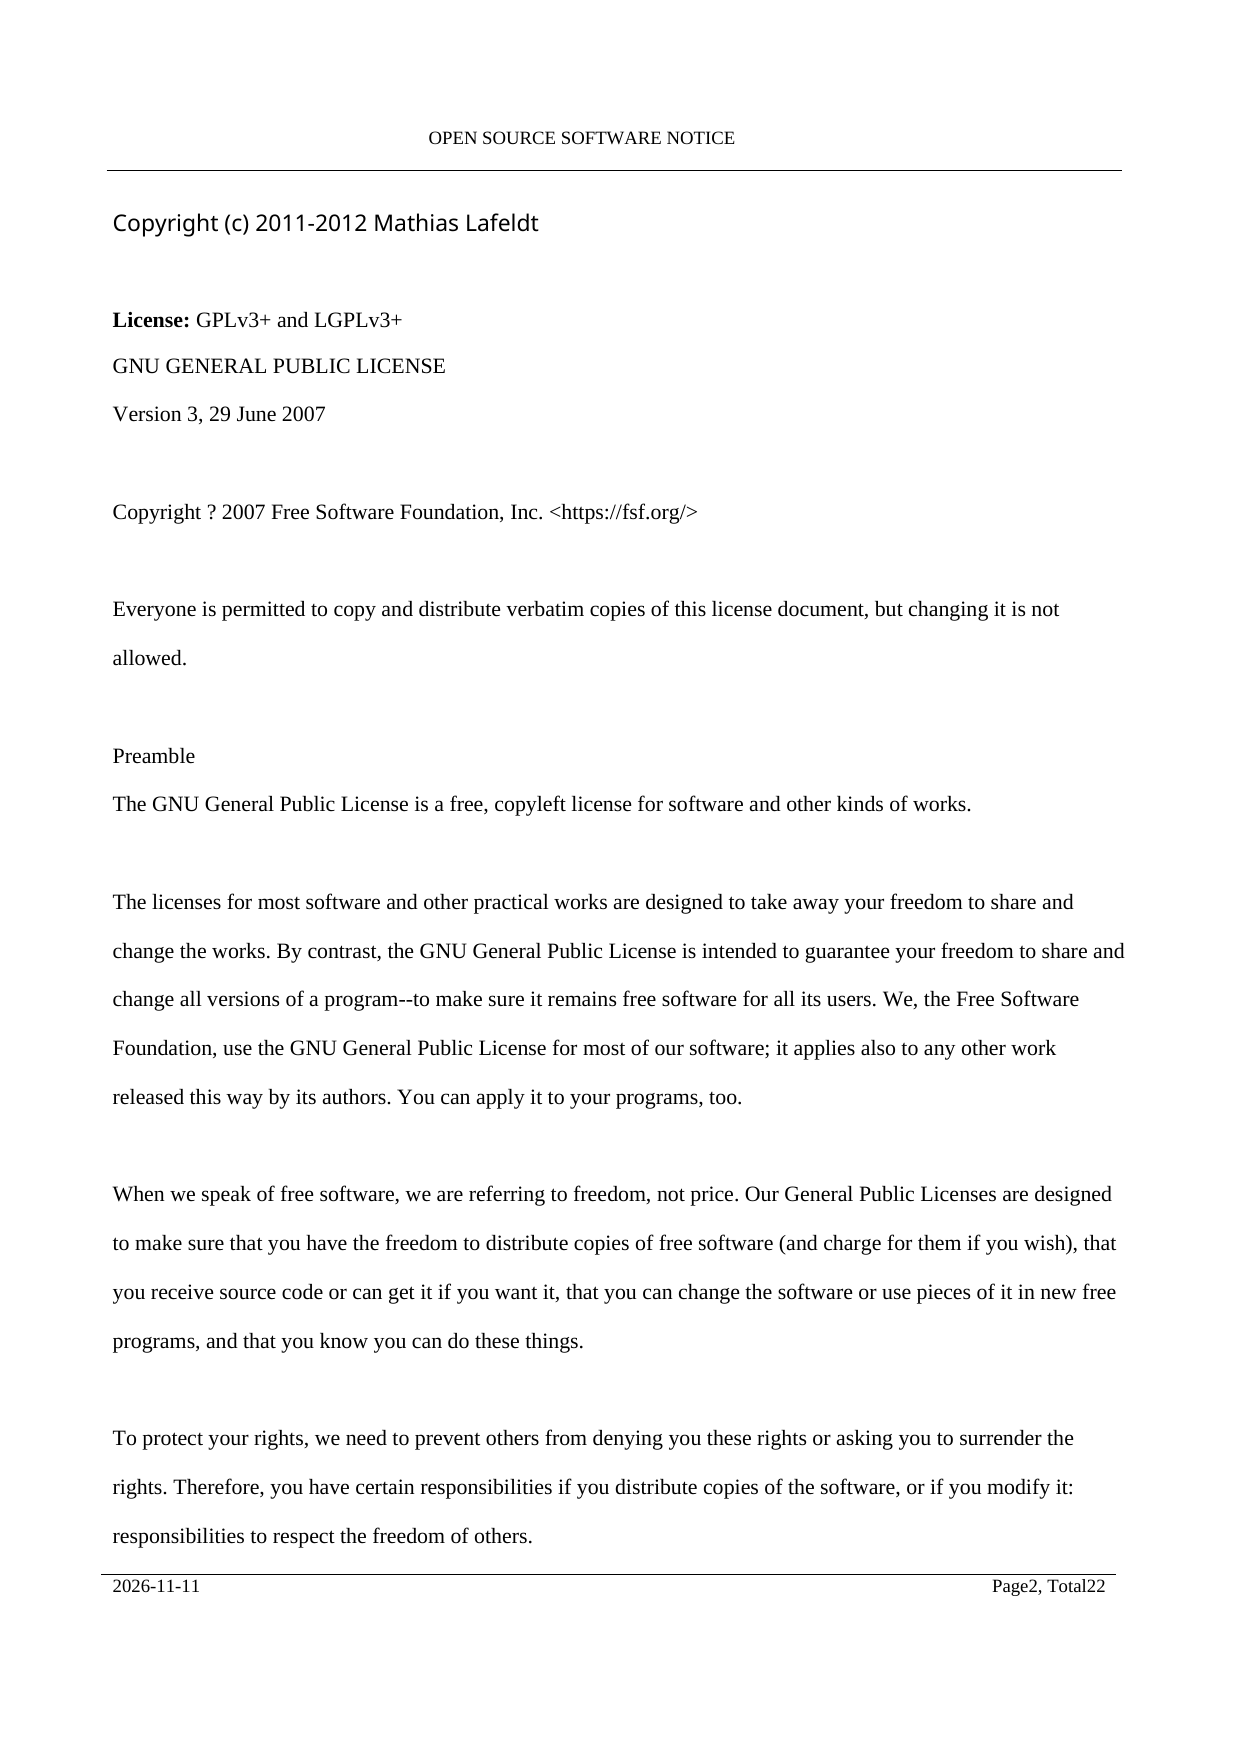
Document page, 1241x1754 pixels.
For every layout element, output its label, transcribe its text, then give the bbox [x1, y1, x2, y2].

text License: GPLv3+ and LGPLv3+ [112, 304, 1128, 336]
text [112, 206, 1128, 288]
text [112, 349, 1128, 1551]
